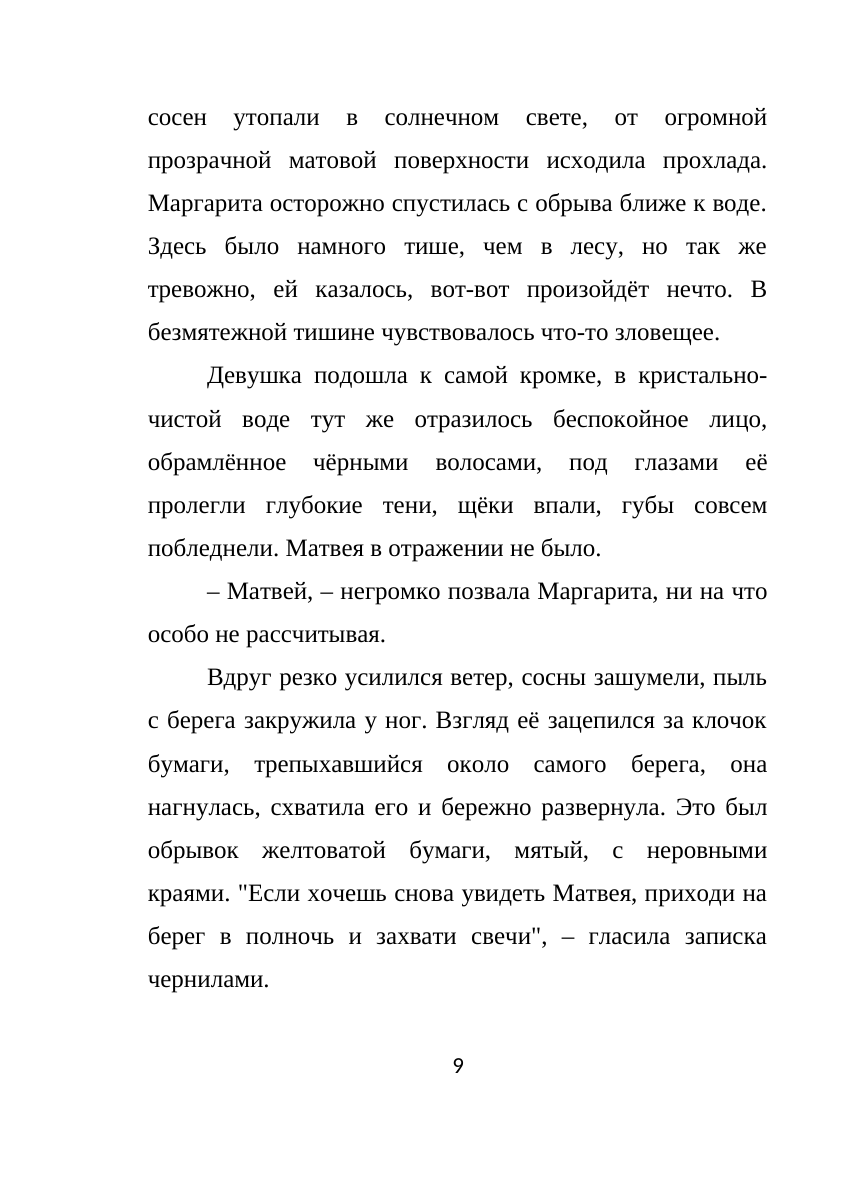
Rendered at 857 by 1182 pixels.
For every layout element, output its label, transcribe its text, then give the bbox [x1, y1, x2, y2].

text Девушка подошла к самой кромке, в кристально-чистой воде тут же отразилось беспокойное лицо, обрамлённое чёрными волосами, под глазами её пролегли глубокие тени, щёки впали, губы совсем побледнели. Матвея в отражении не было. [148, 361, 768, 562]
text Вдруг резко усилился ветер, сосны зашумели, пыль с берега закружила у ног. Взгляд её зацепился за клочок бумаги, трепыхавшийся около самого берега, она нагнулась, схватила его и бережно развернула. Это был обрывок желтоватой бумаги, мятый, с неровными краями. "Если хочешь снова увидеть Матвея, приходи на берег в полночь и захвати свечи", – гласила записка чернилами. [148, 662, 768, 993]
text – Матвей, – негромко позвала Маргарита, ни на что особо не рассчитывая. [148, 576, 768, 648]
